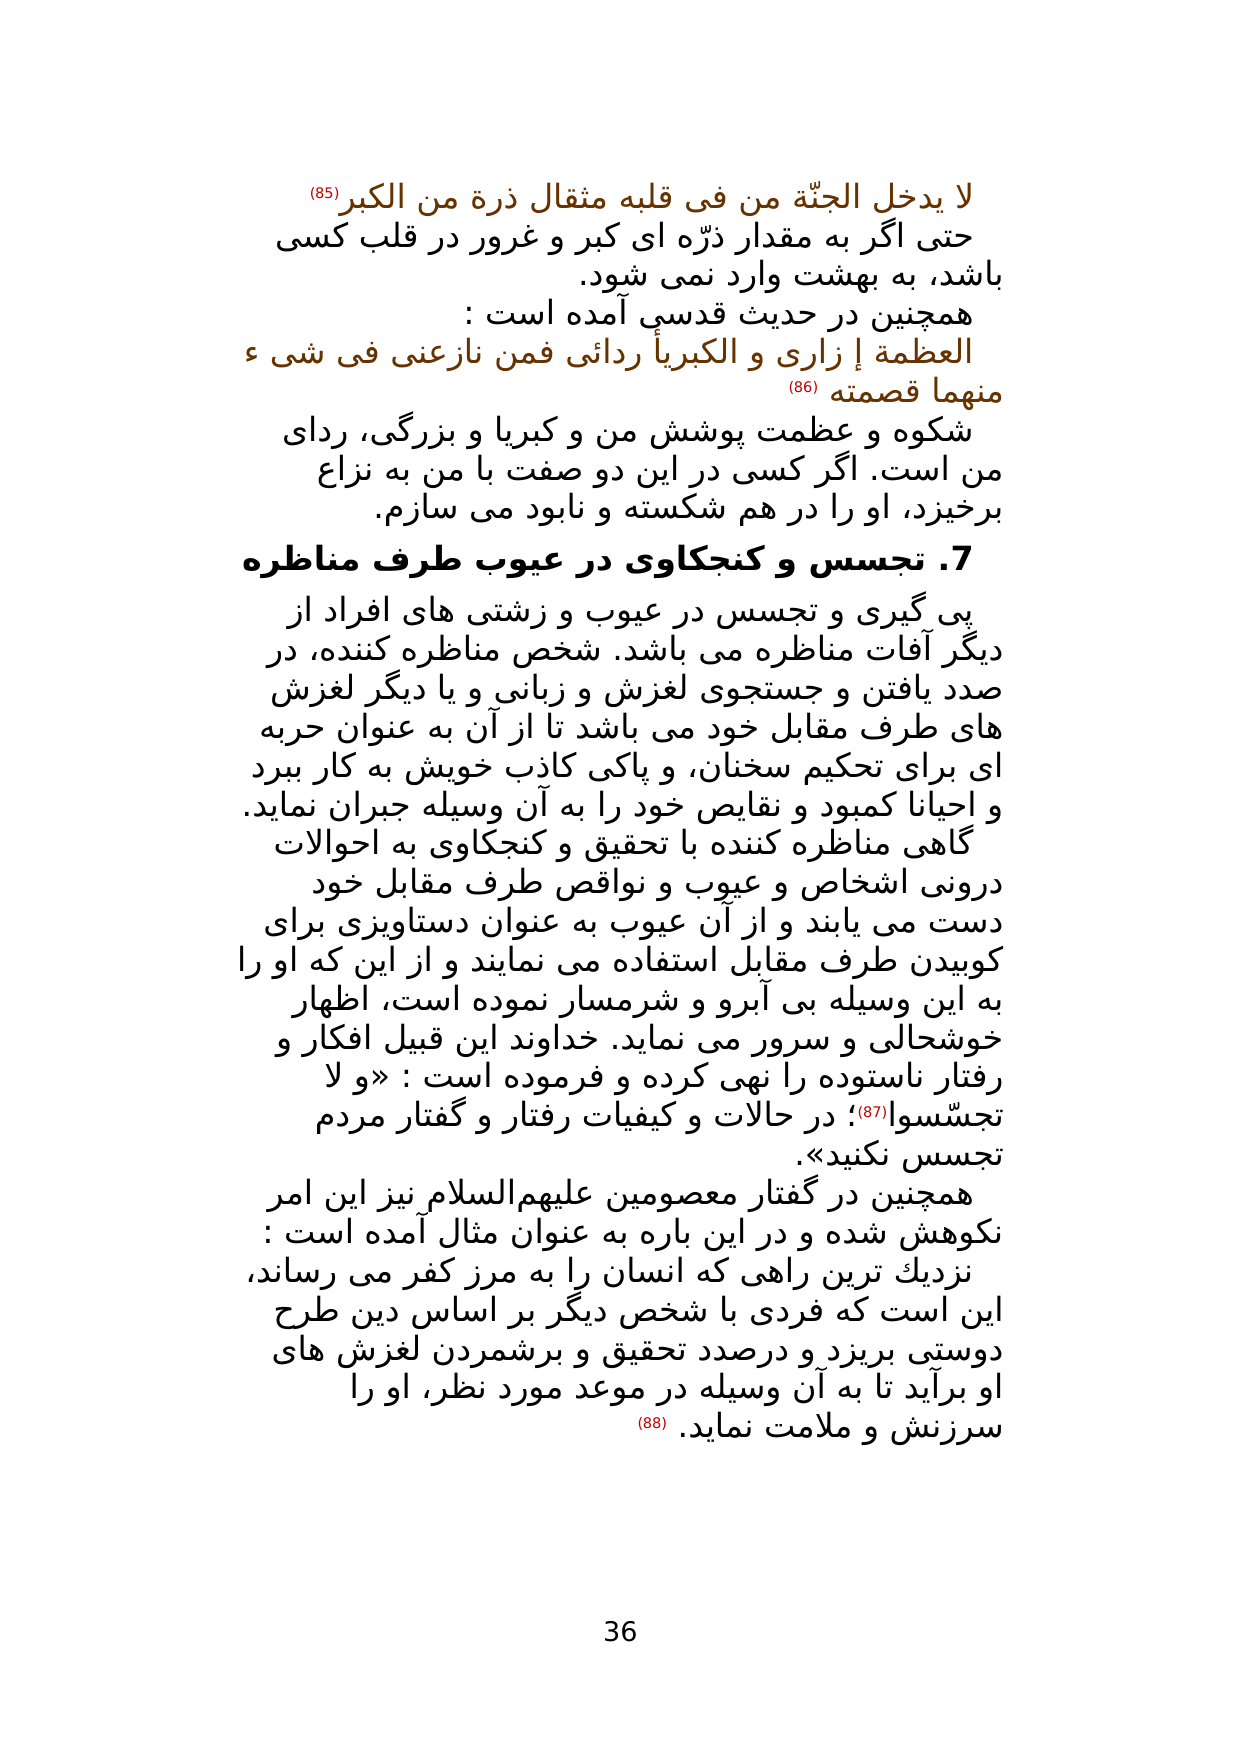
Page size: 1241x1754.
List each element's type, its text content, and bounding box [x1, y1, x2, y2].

text نزديك ترين راهى كه انسان را به مرز كفر مى رساند، اين است كه فردى با شخص ديگر بر اساس دين طرح دوستى بريزد و درصدد تحقيق و برشمردن لغزش هاى او برآيد تا به آن وسيله در موعد مورد نظر، او را سرزنش و ملامت نمايد. (88) [236, 1251, 1004, 1446]
text همچنين در گفتار معصومين عليهم‌السلام نيز اين امر نكوهش شده و در اين باره به عنوان مثال آمده است : [236, 1173, 1004, 1251]
text شكوه و عظمت پوشش من و كبريا و بزرگى، رداى من است. اگر كسى در اين دو صفت با من به نزاع برخيزد، او را در هم شكسته و نابود مى سازم. [236, 410, 1004, 527]
text لا يدخل الجنّة من فى قلبه مثقال ذرة من الكبر(85) [236, 177, 1004, 216]
text همچنين در حديث قدسى آمده است : [236, 294, 1004, 333]
text العظمة إ زارى و الكبريأ ردائى فمن نازعنى فى شى ء منهما قصمته (86) [236, 333, 1004, 410]
subtitle 7. تجسس و كنجكاوى در عيوب طرف مناظره [236, 539, 1004, 578]
text حتى اگر به مقدار ذرّه اى كبر و غرور در قلب كسى باشد، به بهشت وارد نمى شود. [236, 216, 1004, 294]
text گاهى مناظره كننده با تحقيق و كنجكاوى به احوالات درونى اشخاص و عيوب و نواقص طرف مقابل خود دست مى يابند و از آن عيوب به عنوان دستاويزى براى كوبيدن طرف مقابل استفاده مى نمايند و از اين كه او را به اين وسيله بى آبرو و شرمسار نموده است، اظهار خوشحالى و سرور مى نمايد. خداوند اين قبيل افكار و رفتار ناستوده را نهى كرده و فرموده است : «و لا تجسّسوا(87)؛ در حالات و كيفيات رفتار و گفتار مردم تجسس نكنيد». [236, 824, 1004, 1173]
text پى گيرى و تجسس در عيوب و زشتى هاى افراد از ديگر آفات مناظره مى باشد. شخص مناظره كننده، در صدد يافتن و جستجوى لغزش و زبانى و يا ديگر لغزش هاى طرف مقابل خود مى باشد تا از آن به عنوان حربه اى براى تحكيم سخنان، و پاكى كاذب خويش به كار ببرد و احيانا كمبود و نقايص خود را به آن وسيله جبران نمايد. [236, 591, 1004, 824]
